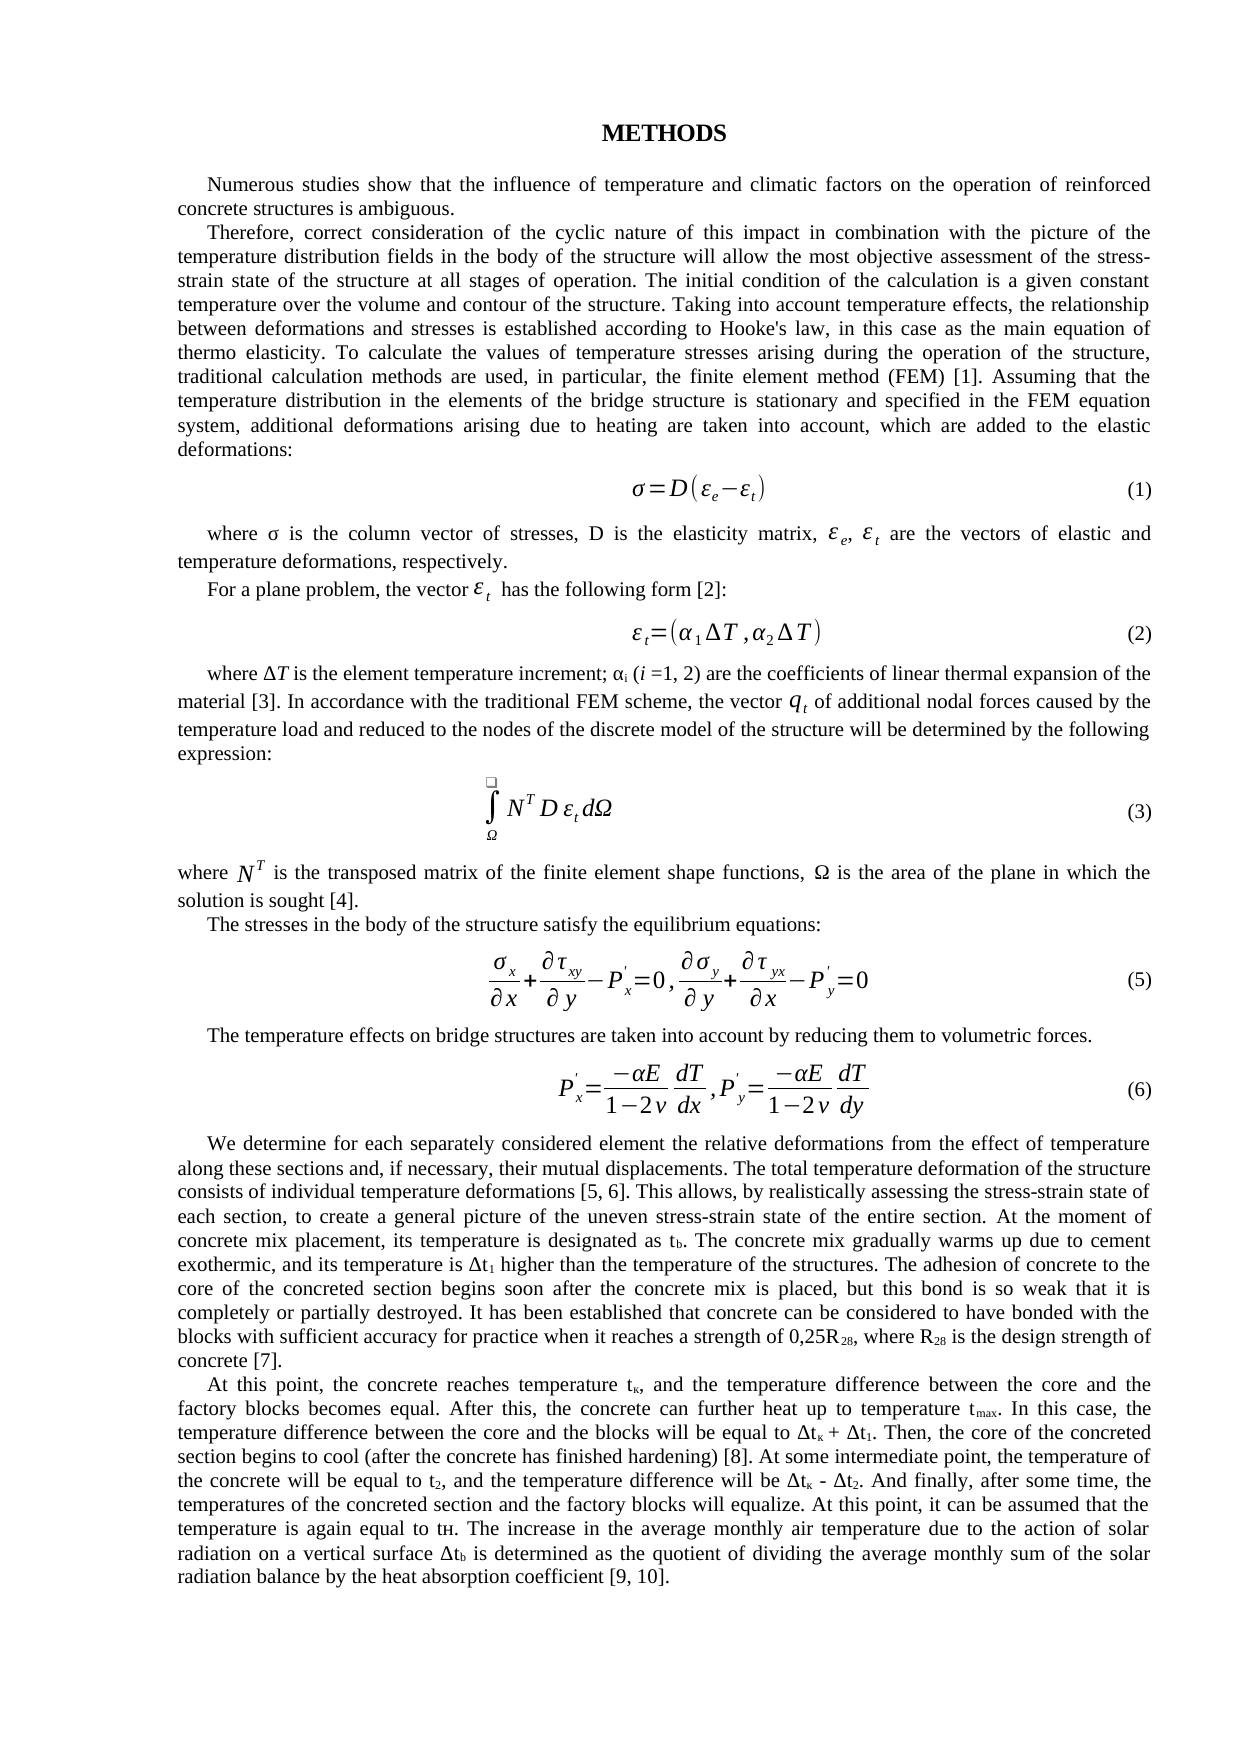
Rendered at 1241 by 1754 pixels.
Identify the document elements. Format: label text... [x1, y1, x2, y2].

text (1) [177, 473, 1152, 505]
text The stresses in the body of the structure satisfy the equilibrium equations: [177, 912, 1152, 936]
text where ΔТ is the element temperature increment; αi (i =1, 2) are the coefficients of linear thermal expansion of the material [3]. In accordance with the traditional FEM scheme, the vector of additional nodal forces caused by the temperature load and reduced to the nodes of the discrete model of the structure will be determined by the following expression: [177, 661, 1152, 765]
text where is the transposed matrix of the finite element shape functions, Ω is the area of the plane in which the solution is sought [4]. [177, 856, 1152, 912]
text (3) [177, 777, 1152, 844]
text The temperature effects on bridge structures are taken into account by reducing them to volumetric forces. [177, 1023, 1152, 1047]
text (6) [177, 1060, 1152, 1119]
subtitle METHODS [177, 118, 1152, 147]
text For a plane problem, the vector has the following form [2]: [177, 573, 1152, 604]
text (2) [177, 617, 1152, 649]
text At this point, the concrete reaches temperature tк, and the temperature difference between the core and the factory blocks becomes equal. After this, the concrete can further heat up to temperature tmax. In this case, the temperature difference between the core and the blocks will be equal to Δtк + Δt1. Then, the core of the concreted section begins to cool (after the concrete has finished hardening) [8]. At some intermediate point, the temperature of the concrete will be equal to t2, and the temperature difference will be Δtк - Δt2. And finally, after some time, the temperatures of the concreted section and the factory blocks will equalize. At this point, it can be assumed that the temperature is again equal to tн. The increase in the average monthly air temperature due to the action of solar radiation on a vertical surface Δtb is determined as the quotient of dividing the average monthly sum of the solar radiation balance by the heat absorption coefficient [9, 10]. [177, 1372, 1152, 1588]
text where σ is the column vector of stresses, D is the elasticity matrix, , are the vectors of elastic and temperature deformations, respectively. [177, 518, 1152, 573]
text Numerous studies show that the influence of temperature and climatic factors on the operation of reinforced concrete structures is ambiguous. [177, 172, 1152, 220]
text We determine for each separately considered element the relative deformations from the effect of temperature along these sections and, if necessary, their mutual displacements. The total temperature deformation of the structure consists of individual temperature deformations [5, 6]. This allows, by realistically assessing the stress-strain state of each section, to create a general picture of the uneven stress-strain state of the entire section. At the moment of concrete mix placement, its temperature is designated as tb. The concrete mix gradually warms up due to cement exothermic, and its temperature is Δt1 higher than the temperature of the structures. The adhesion of concrete to the core of the concreted section begins soon after the concrete mix is placed, but this bond is so weak that it is completely or partially destroyed. It has been established that concrete can be considered to have bonded with the blocks with sufficient accuracy for practice when it reaches a strength of 0,25R28, where R28 is the design strength of concrete [7]. [177, 1131, 1152, 1372]
text Therefore, correct consideration of the cyclic nature of this impact in combination with the picture of the temperature distribution fields in the body of the structure will allow the most objective assessment of the stress-strain state of the structure at all stages of operation. The initial condition of the calculation is a given constant temperature over the volume and contour of the structure. Taking into account temperature effects, the relationship between deformations and stresses is established according to Hooke's law, in this case as the main equation of thermo elasticity. To calculate the values of temperature stresses arising during the operation of the structure, traditional calculation methods are used, in particular, the finite element method (FEM) [1]. Assuming that the temperature distribution in the elements of the bridge structure is stationary and specified in the FEM equation system, additional deformations arising due to heating are taken into account, which are added to the elastic deformations: [177, 220, 1152, 461]
text (5) [177, 948, 1152, 1011]
